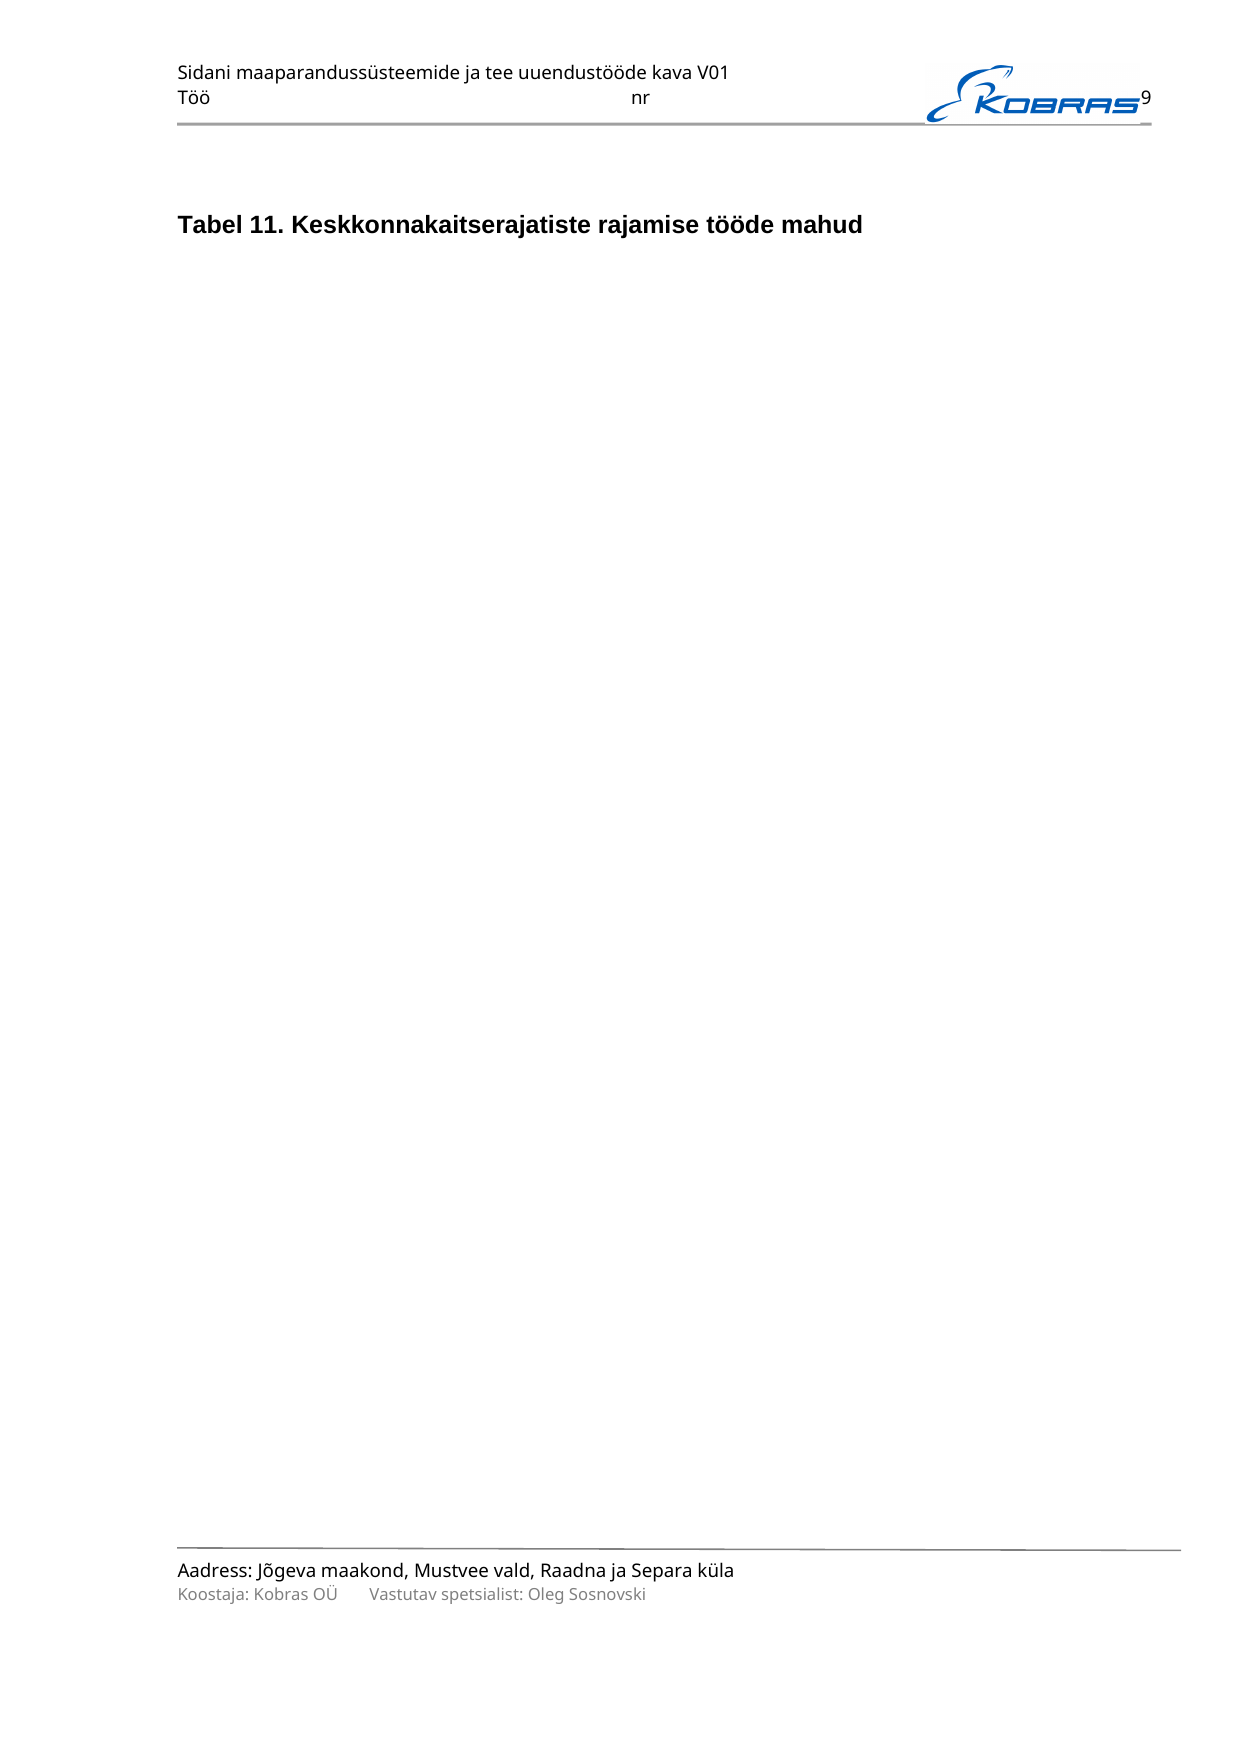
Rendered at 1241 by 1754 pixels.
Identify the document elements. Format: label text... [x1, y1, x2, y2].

subtitle Tabel 11. Keskkonnakaitserajatiste rajamise tööde mahud [177, 210, 1152, 238]
